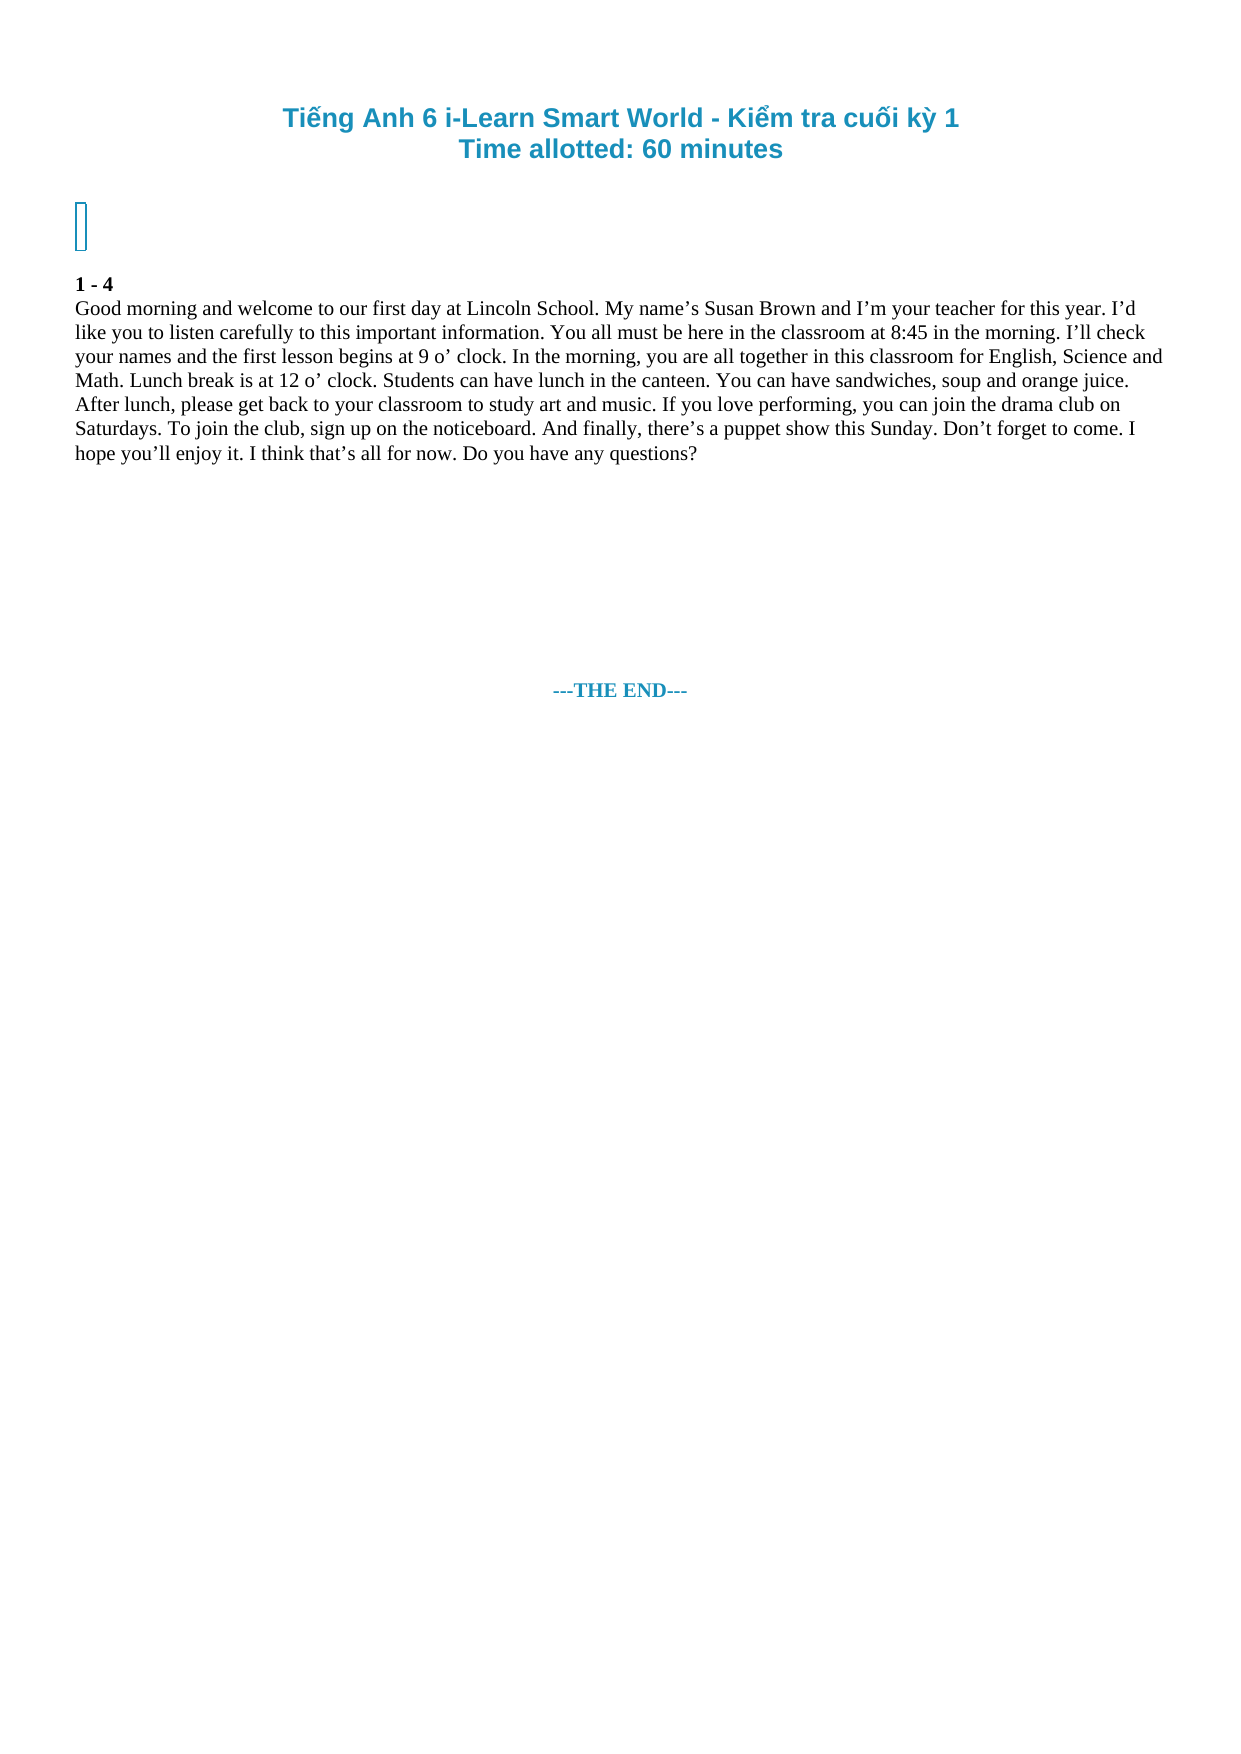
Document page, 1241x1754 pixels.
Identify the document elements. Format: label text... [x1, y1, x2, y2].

text 1 - 4 [75, 272, 1165, 296]
table_header Tiếng Anh 6 i-Learn Smart World - Kiểm tra cuối kỳ 1 Time allotted: 60 minutes [77, 77, 1165, 177]
text Good morning and welcome to our first day at Lincoln School. My name’s Susan Brown and I’m your teacher for this year. I’d like you to listen carefully to this important information. You all must be here in the classroom at 8:45 in the morning. I’ll check your names and the first lesson begins at 9 o’ clock. In the morning, you are all together in this classroom for English, Science and Math. Lunch break is at 12 o’ clock. Students can have lunch in the canteen. You can have sandwiches, soup and orange juice. After lunch, please get back to your classroom to study art and music. If you love performing, you can join the drama club on Saturdays. To join the club, sign up on the noticeboard. And finally, there’s a puppet show this Sunday. Don’t forget to come. I hope you’ll enjoy it. I think that’s all for now. Do you have any questions? [75, 296, 1165, 464]
text ---THE END--- [75, 678, 1165, 702]
